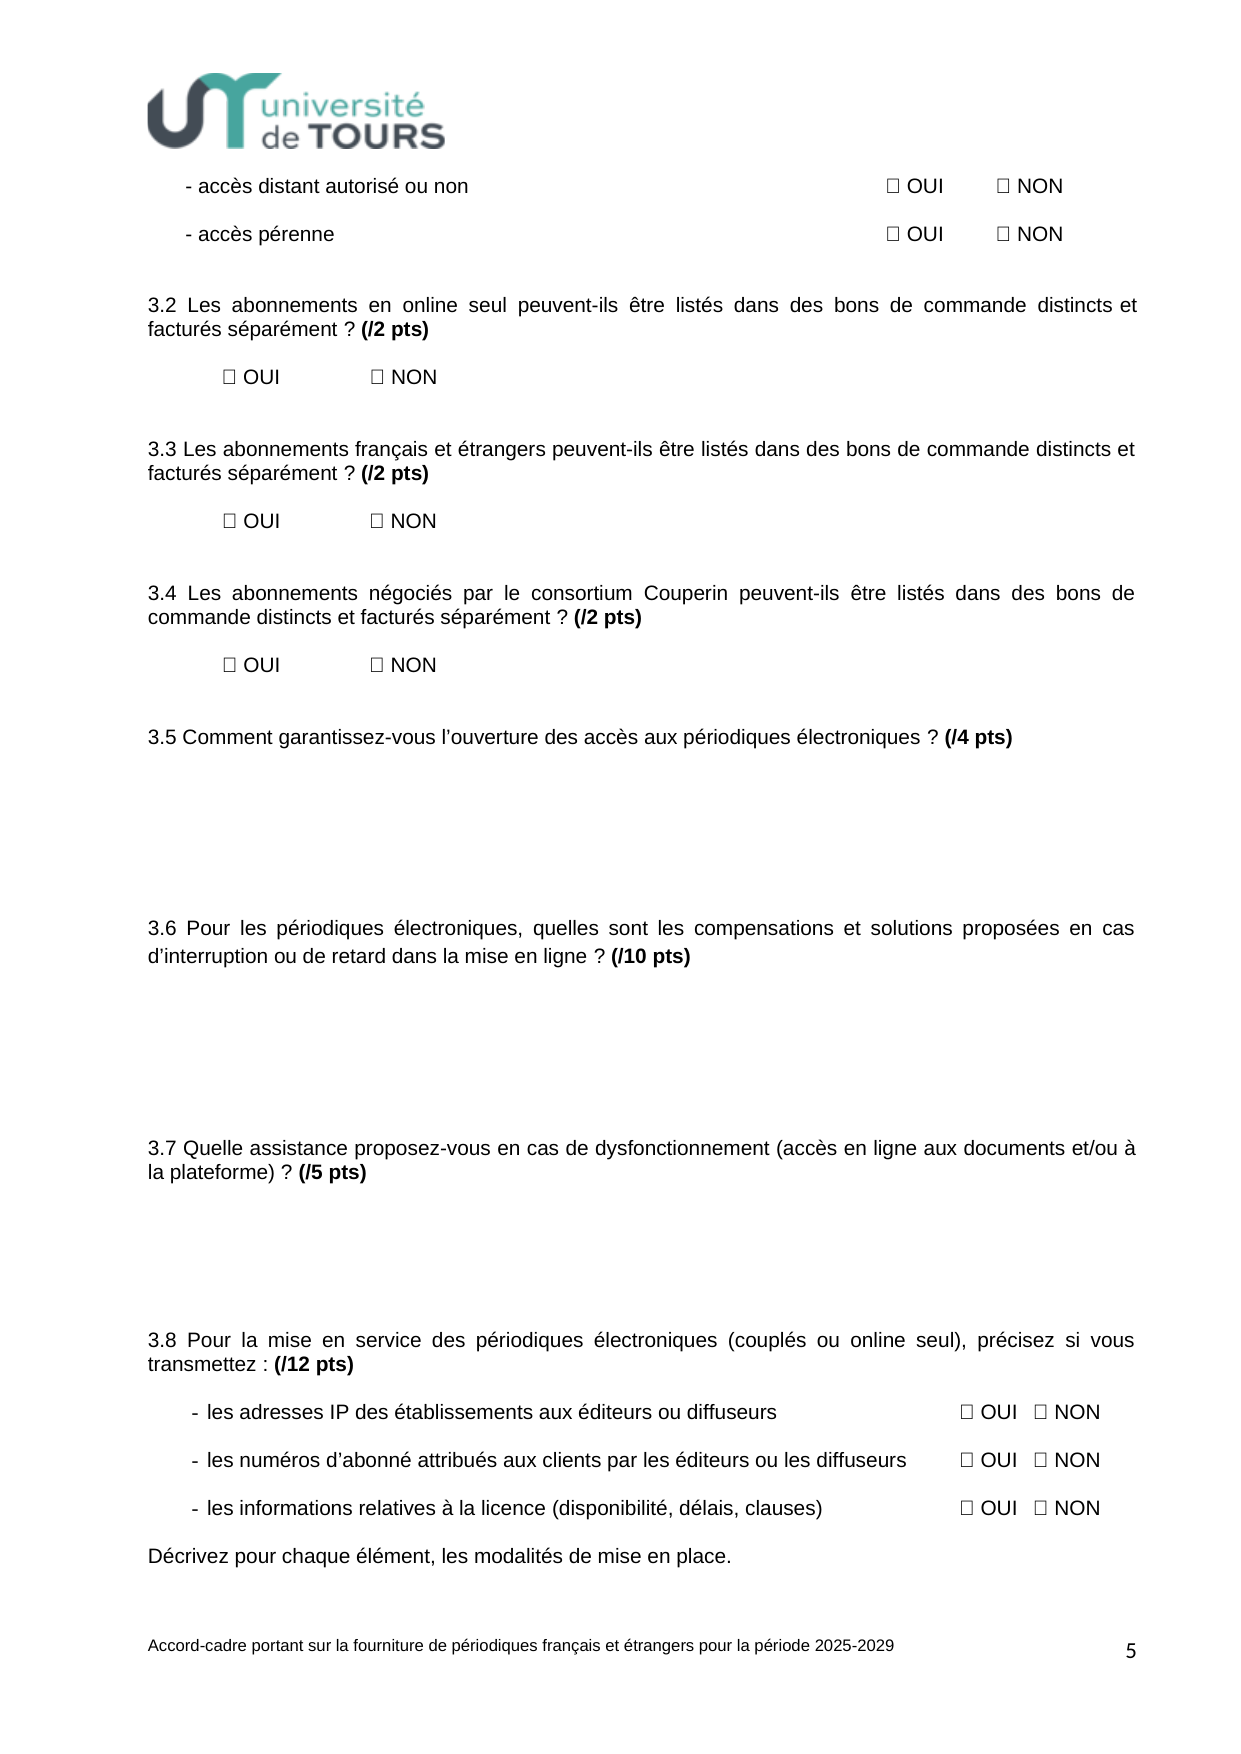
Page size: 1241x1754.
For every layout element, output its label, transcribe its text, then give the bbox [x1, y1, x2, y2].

list 3.3 Les abonnements français et étrangers peuvent-ils être listés dans des bons de commande distincts et facturés séparément ? (/2 pts) [148, 437, 1137, 485]
text 3.6 Pour les périodiques électroniques, quelles sont les compensations et solutions proposées en cas d’interruption ou de retard dans la mise en ligne ? (/10 pts) [148, 916, 1137, 968]
text - accès distant autorisé ou non  OUI  NON [185, 173, 1137, 197]
list 3.5 Comment garantissez-vous l’ouverture des accès aux périodiques électroniques ? (/4 pts) [148, 724, 1137, 748]
picture [147, 73, 445, 149]
text Décrivez pour chaque élément, les modalités de mise en place. [148, 1544, 1137, 1568]
list 3.8 Pour la mise en service des périodiques électroniques (couplés ou online seul), précisez si vous transmettez : (/12 pts) [148, 1328, 1137, 1376]
list 3.4 Les abonnements négociés par le consortium Couperin peuvent-ils être listés dans des bons de commande distincts et facturés séparément ? (/2 pts) [148, 581, 1137, 629]
list  OUI  NON [222, 653, 1137, 677]
list  OUI  NON [148, 365, 1137, 389]
text 3.7 Quelle assistance proposez-vous en cas de dysfonctionnement (accès en ligne aux documents et/ou à la plateforme) ? (/5 pts) [148, 1136, 1137, 1184]
list  OUI  NON [222, 509, 1137, 533]
list les numéros d’abonné attribués aux clients par les éditeurs ou les diffuseurs  OUI  NON [191, 1448, 1137, 1472]
list les informations relatives à la licence (disponibilité, délais, clauses)  OUI  NON [191, 1496, 1137, 1520]
list les adresses IP des établissements aux éditeurs ou diffuseurs  OUI  NON [191, 1400, 1137, 1424]
list - accès pérenne  OUI  NON [185, 221, 1137, 245]
list 3.2 Les abonnements en online seul peuvent-ils être listés dans des bons de commande distincts et facturés séparément ? (/2 pts) [148, 293, 1137, 341]
